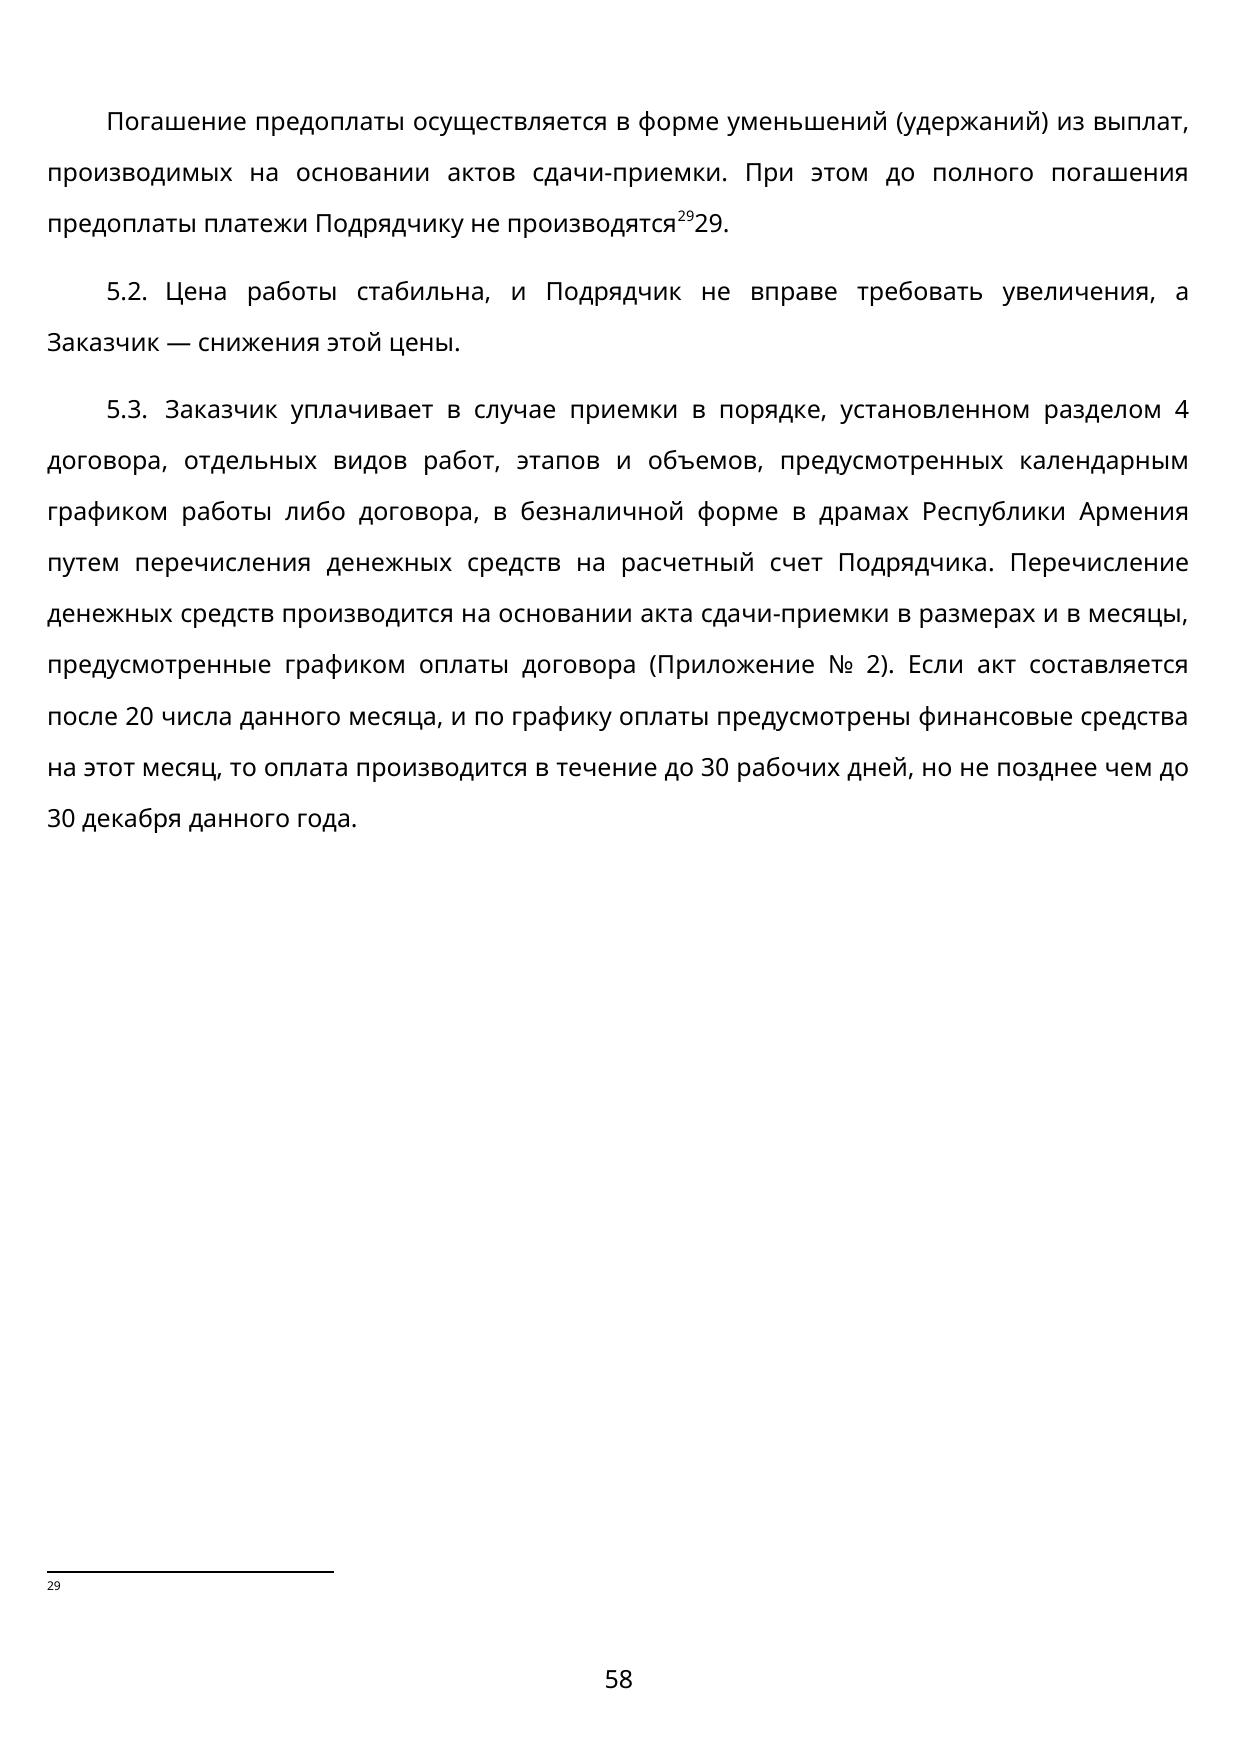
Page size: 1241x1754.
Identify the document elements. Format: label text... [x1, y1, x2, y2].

text 5.3. Заказчик уплачивает в случае приемки в порядке, установленном разделом 4 договора, отдельных видов работ, этапов и объемов, предусмотренных календарным графиком работы либо договора, в безналичной форме в драмах Республики Армения путем перечисления денежных средств на расчетный счет Подрядчика. Перечисление денежных средств производится на основании акта сдачи-приемки в размерах и в месяцы, предусмотренные графиком оплаты договора (Приложение № 2). Если акт составляется после 20 числа данного месяца, и по графику оплаты предусмотрены финансовые средства на этот месяц, то оплата производится в течение до 30 рабочих дней, но не позднее чем до 30 декабря данного года. [47, 392, 1191, 834]
text 5.2. Цена работы стабильна, и Подрядчик не вправе требовать увеличения, а Заказчик — снижения этой цены. [47, 273, 1191, 358]
text Погашение предоплаты осуществляется в форме уменьшений (удержаний) из выплат, производимых на основании актов сдачи-приемки. При этом до полного погашения предоплаты платежи Подрядчику не производятся29. [47, 103, 1191, 239]
